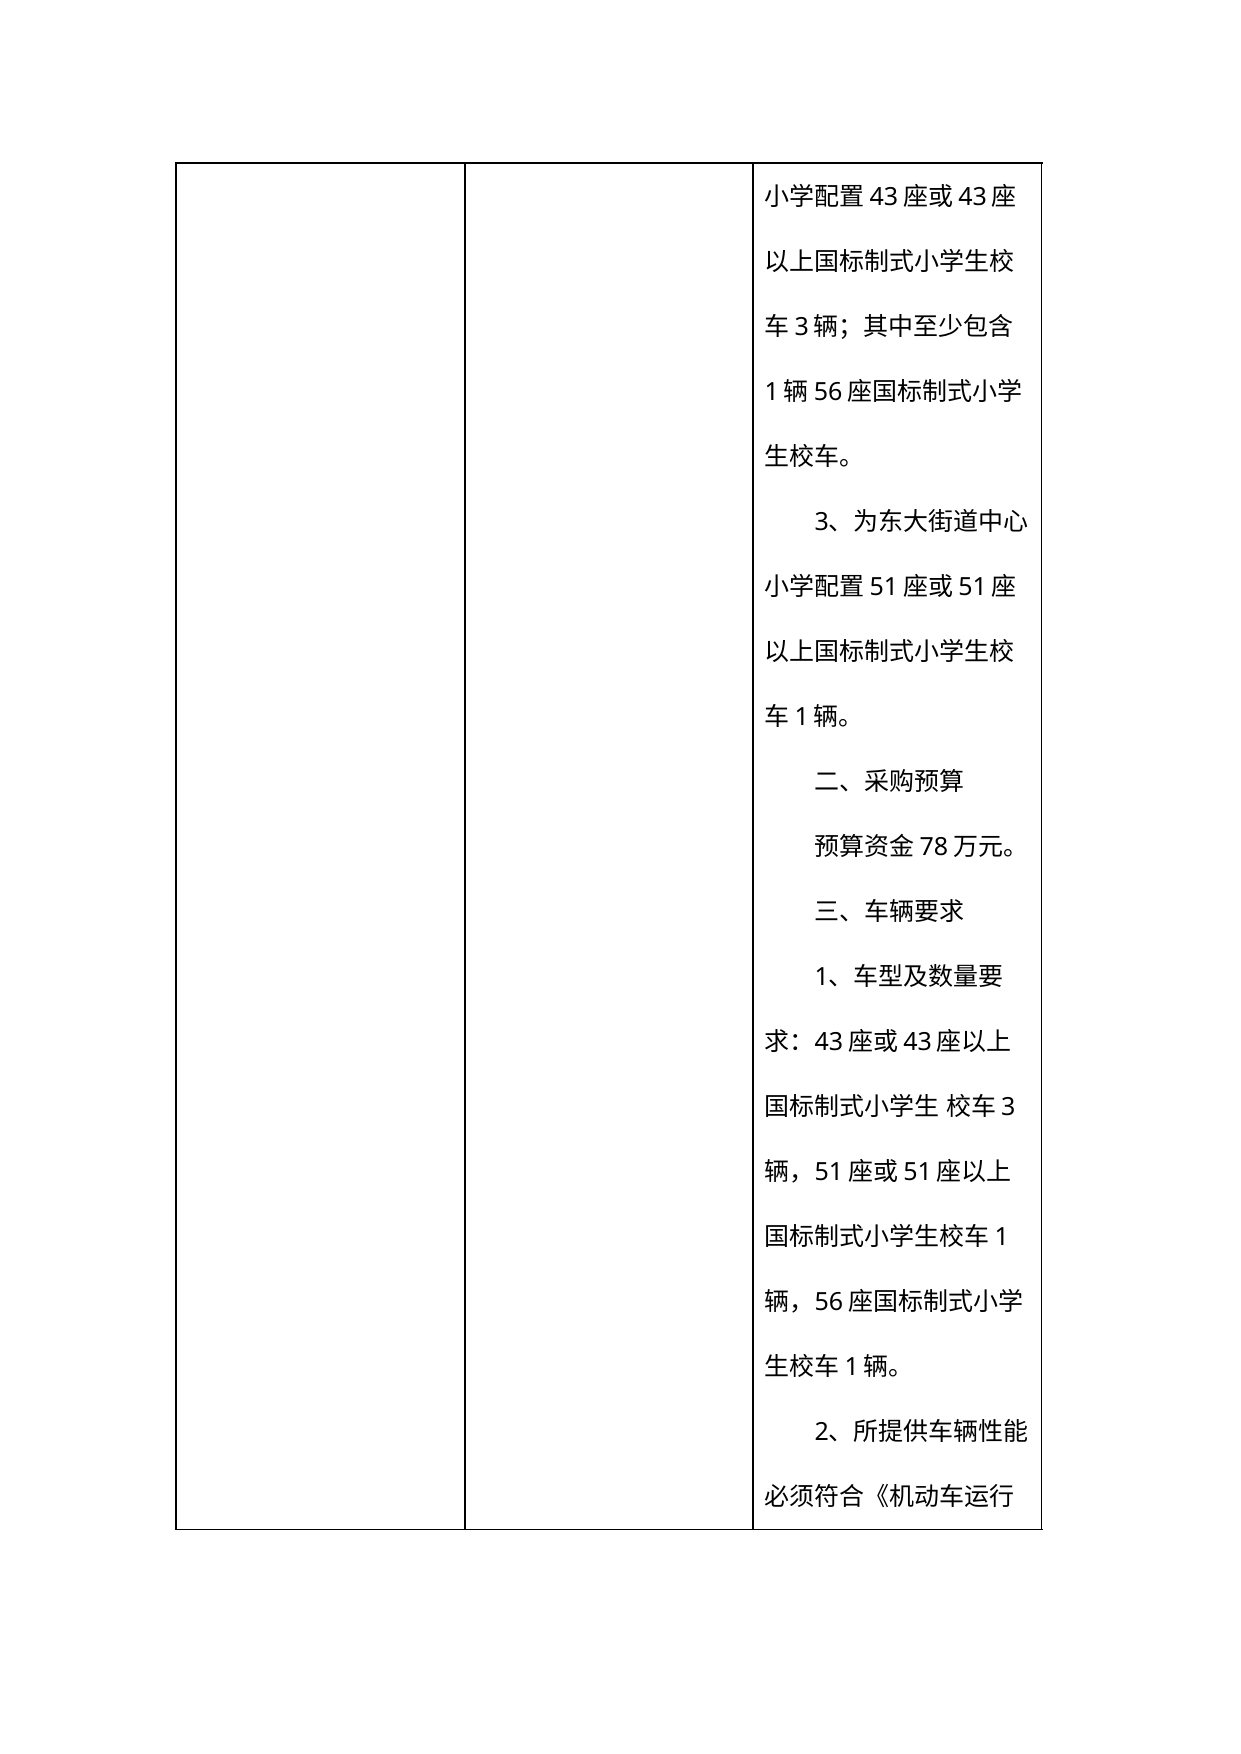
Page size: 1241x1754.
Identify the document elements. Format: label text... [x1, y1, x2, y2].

table_cell [466, 164, 752, 1528]
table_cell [754, 164, 1041, 1528]
table_cell 1 [177, 164, 464, 1528]
